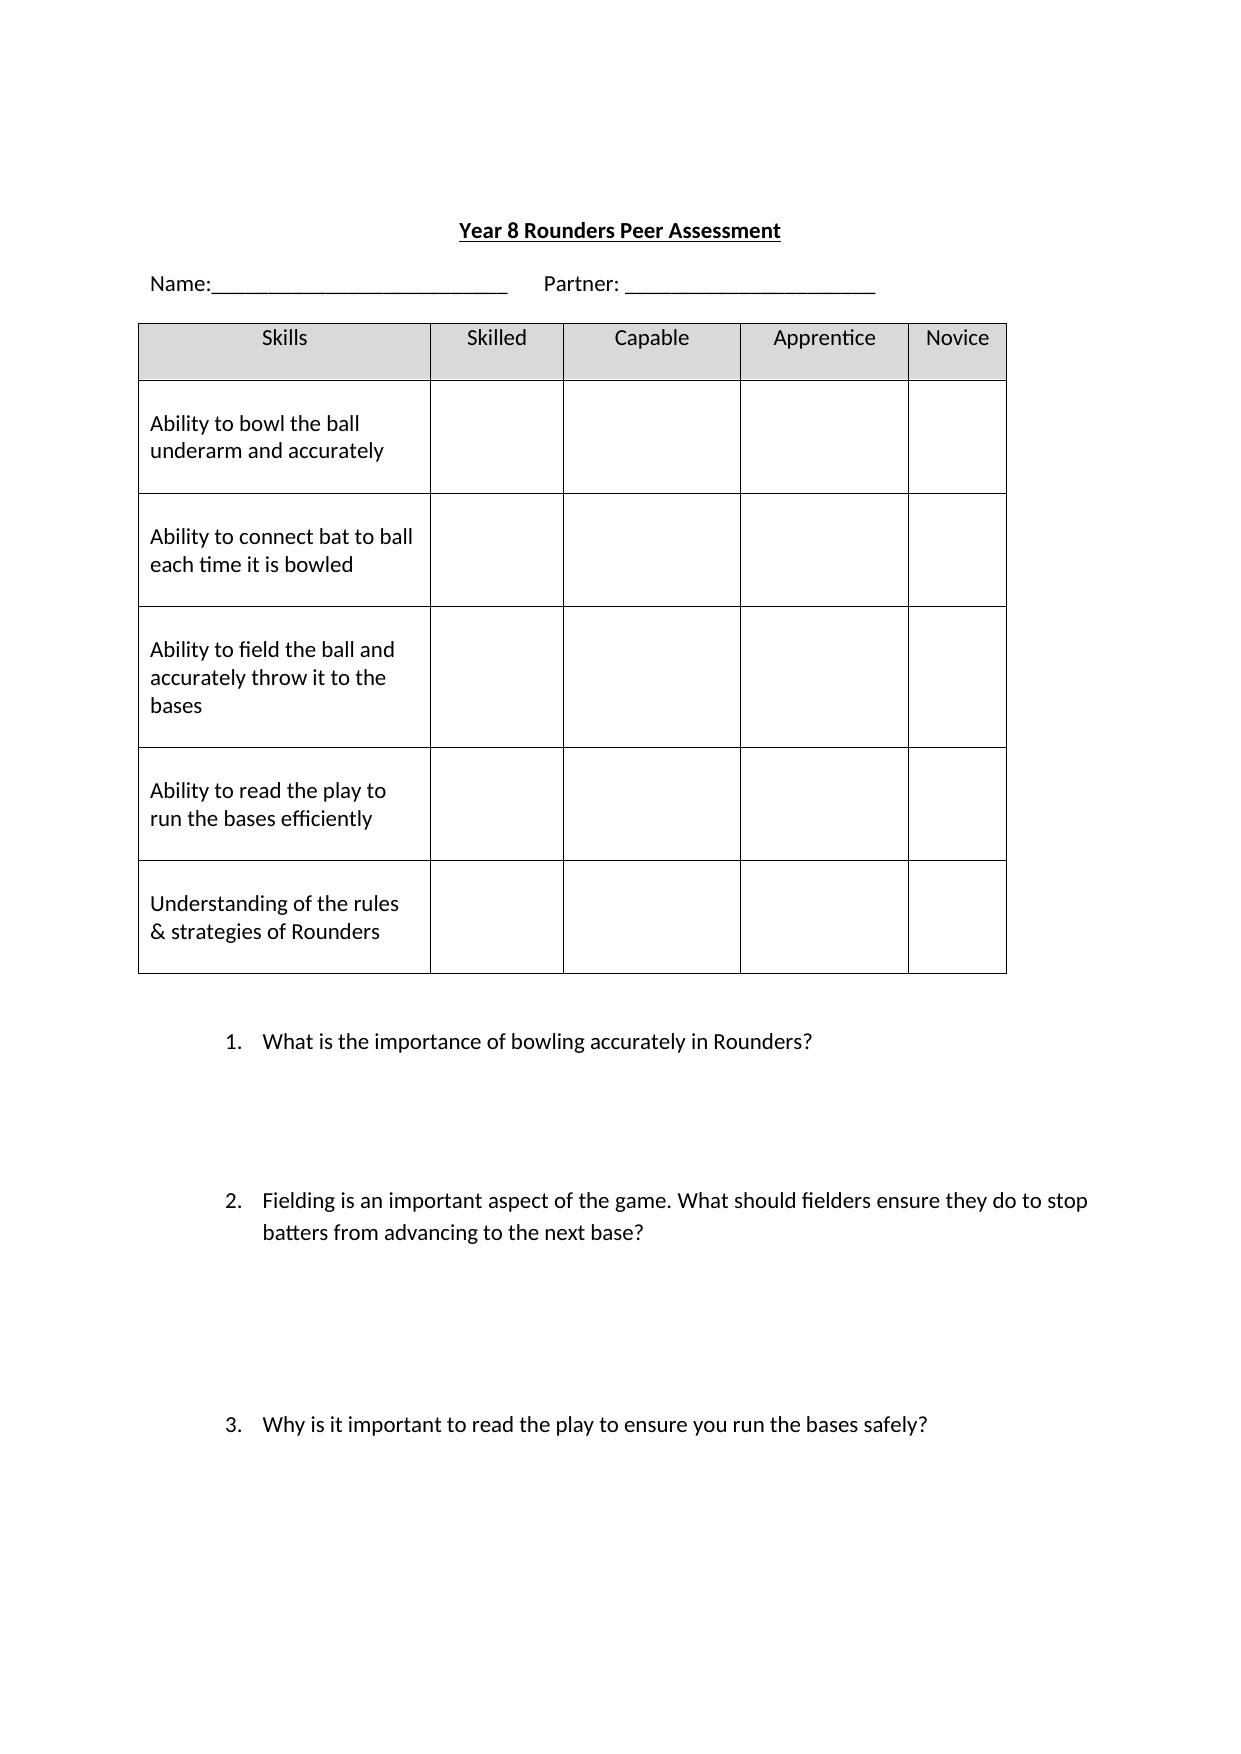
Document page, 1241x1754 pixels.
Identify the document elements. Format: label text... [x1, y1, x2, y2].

list Why is it important to read the play to ensure you run the bases safely? [225, 1410, 1090, 1438]
table_header Novice [909, 324, 1006, 379]
table_cell [564, 861, 740, 973]
table_cell [564, 748, 740, 860]
table_cell Ability to connect bat to ball each time it is bowled [139, 494, 430, 606]
table_cell [431, 494, 563, 606]
table_cell [564, 494, 740, 606]
table_cell [431, 748, 563, 860]
table_cell [431, 607, 563, 747]
list What is the importance of bowling accurately in Rounders? [225, 1027, 1090, 1055]
table_cell [564, 381, 740, 493]
table_cell [909, 494, 1006, 606]
table_header Skills [139, 324, 430, 379]
text Year 8 Rounders Peer Assessment [150, 216, 1090, 244]
table_cell [431, 861, 563, 973]
table_header Capable [564, 324, 740, 379]
table_cell Ability to field the ball and accurately throw it to the bases [139, 607, 430, 747]
table_cell [909, 381, 1006, 493]
table_header Skilled [431, 324, 563, 379]
table_cell [741, 861, 908, 973]
table_cell Ability to bowl the ball underarm and accurately [139, 381, 430, 493]
table_cell [741, 494, 908, 606]
table_cell Understanding of the rules & strategies of Rounders [139, 861, 430, 973]
table_cell Ability to read the play to run the bases efficiently [139, 748, 430, 860]
list Fielding is an important aspect of the game. What should fielders ensure they do to stop batters from advancing to the next base? [225, 1186, 1090, 1247]
table_cell [431, 381, 563, 493]
table_cell [909, 607, 1006, 747]
table_cell [741, 748, 908, 860]
table_cell [909, 861, 1006, 973]
table_cell [564, 607, 740, 747]
text Name:__________________________ Partner: ______________________ [150, 269, 1090, 297]
table_cell [741, 607, 908, 747]
table_cell [741, 381, 908, 493]
table_header Apprentice [741, 324, 908, 379]
table_cell [909, 748, 1006, 860]
